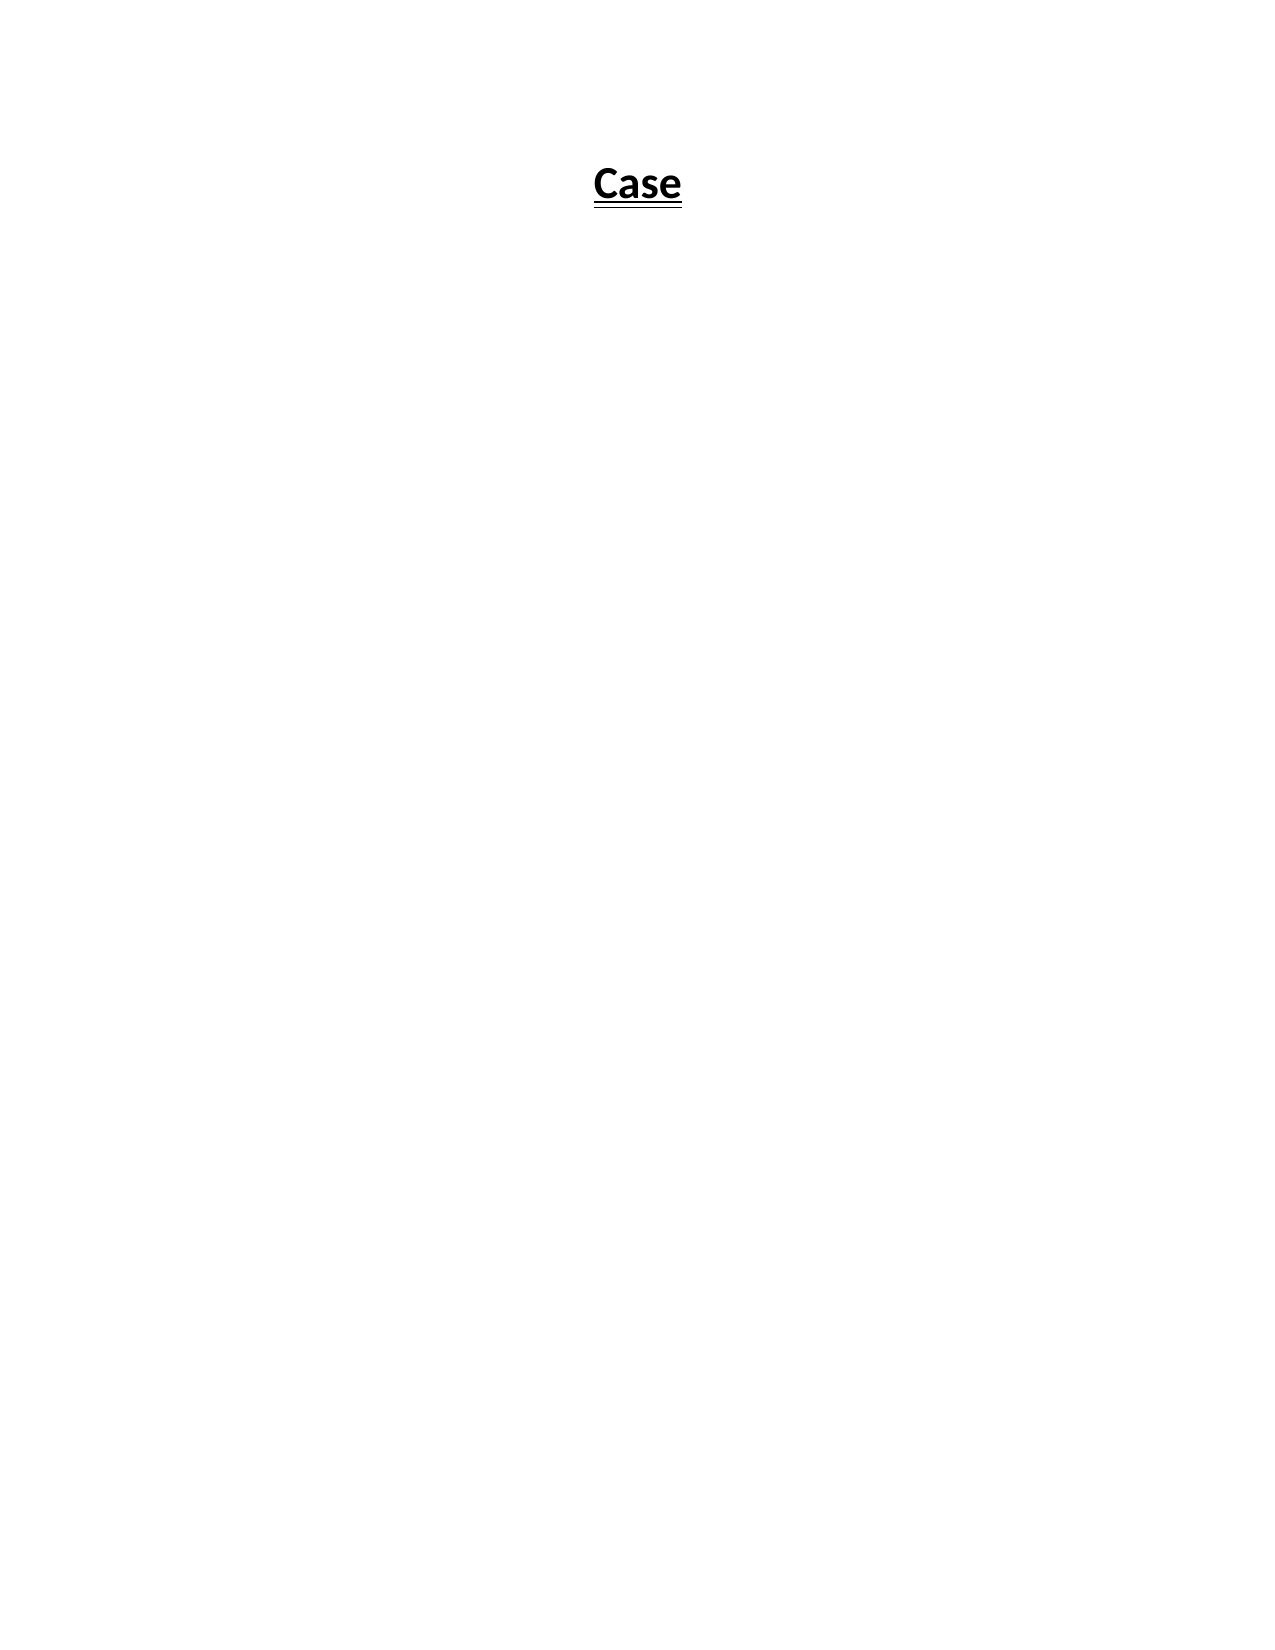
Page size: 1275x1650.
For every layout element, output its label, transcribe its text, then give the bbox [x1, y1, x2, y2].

subtitle Case [150, 154, 1125, 210]
